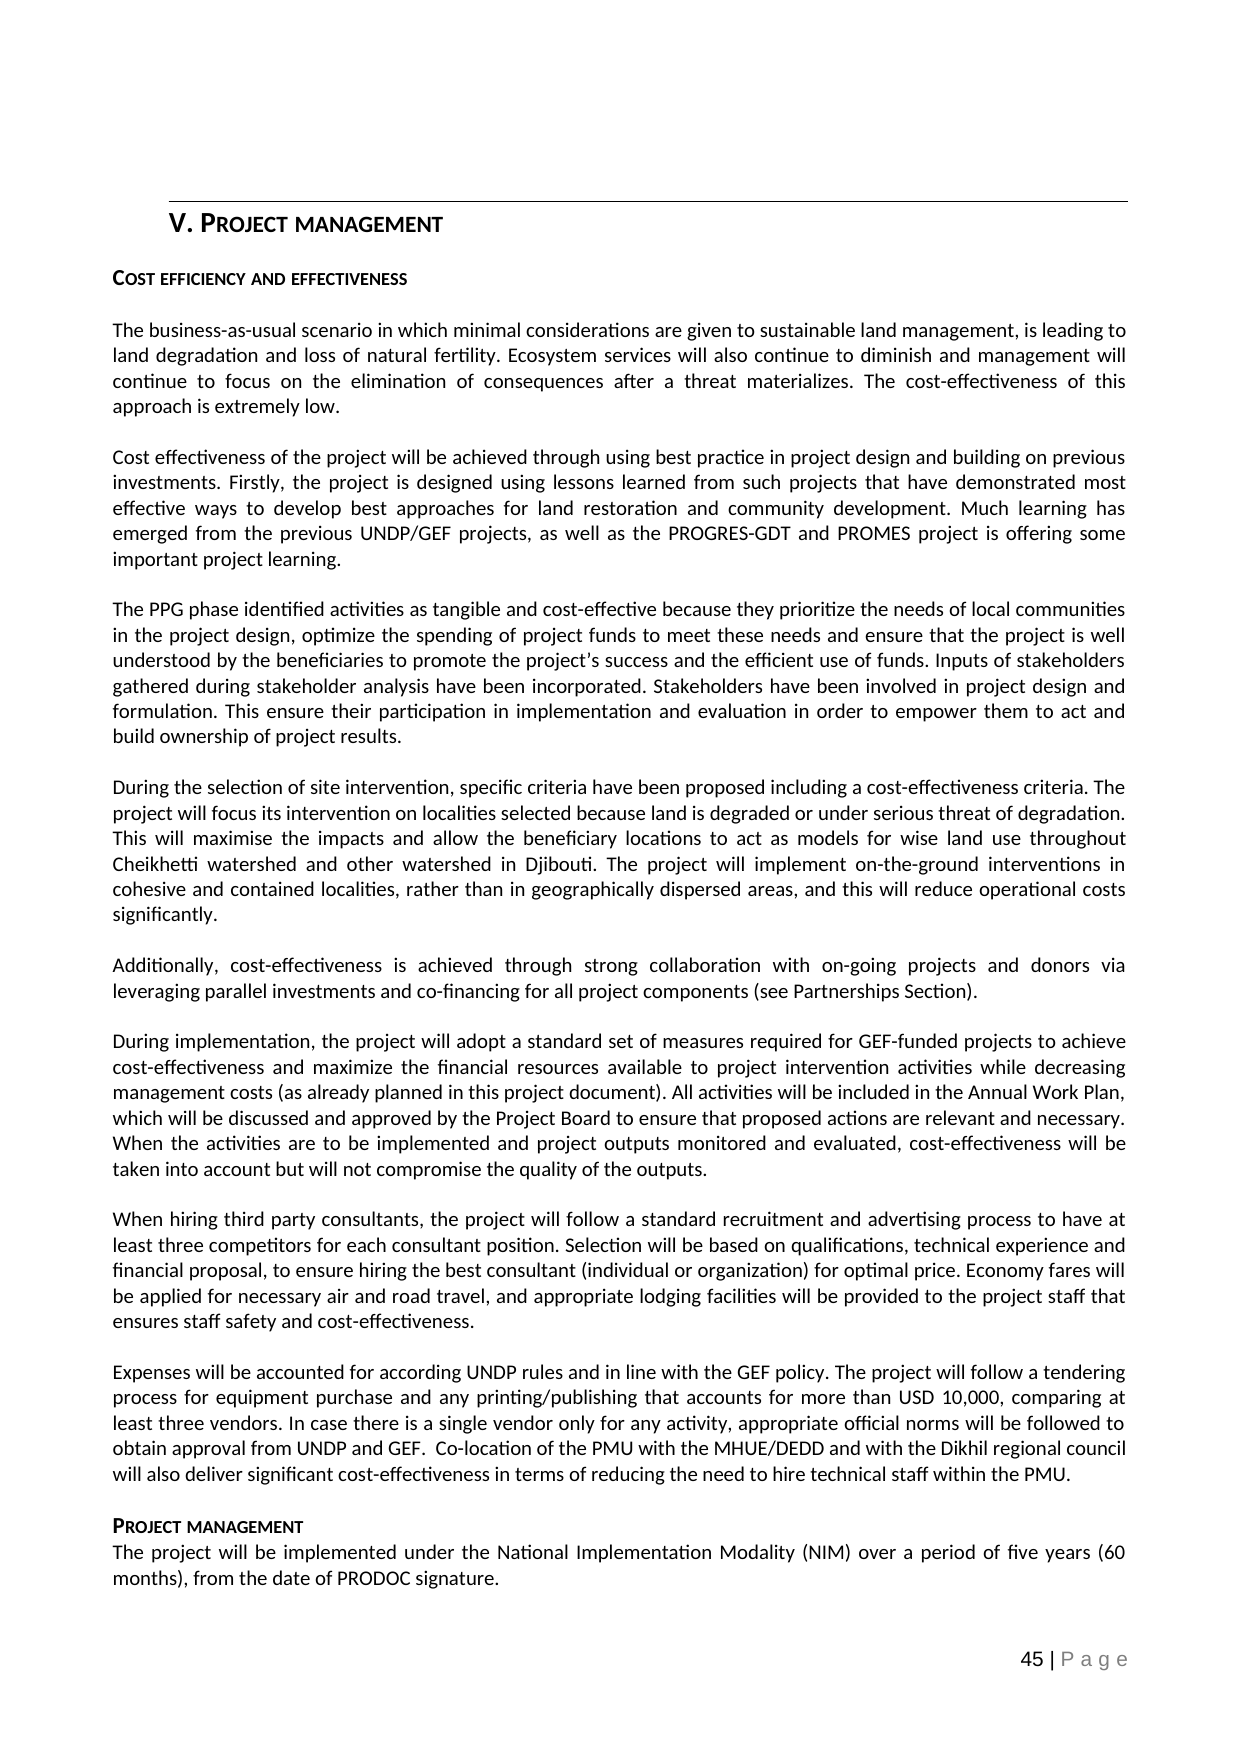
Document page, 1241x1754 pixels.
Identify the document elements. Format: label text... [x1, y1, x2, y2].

text The business-as-usual scenario in which minimal considerations are given to sustainable land management, is leading to land degradation and loss of natural fertility. Ecosystem services will also continue to diminish and management will continue to focus on the elimination of consequences after a threat materializes. The cost-effectiveness of this approach is extremely low. [112, 317, 1128, 419]
text Cost effectiveness of the project will be achieved through using best practice in project design and building on previous investments. Firstly, the project is designed using lessons learned from such projects that have demonstrated most effective ways to develop best approaches for land restoration and community development. Much learning has emerged from the previous UNDP/GEF projects, as well as the PROGRES-GDT and PROMES project is offering some important project learning. [112, 444, 1128, 571]
text When hiring third party consultants, the project will follow a standard recruitment and advertising process to have at least three competitors for each consultant position. Selection will be based on qualifications, technical experience and financial proposal, to ensure hiring the best consultant (individual or organization) for optimal price. Economy fares will be applied for necessary air and road travel, and appropriate lodging facilities will be provided to the project staff that ensures staff safety and cost-effectiveness. [112, 1207, 1128, 1334]
subtitle Project management [112, 1512, 1128, 1539]
subtitle Cost efficiency and effectiveness [112, 263, 1128, 292]
text During the selection of site intervention, specific criteria have been proposed including a cost-effectiveness criteria. The project will focus its intervention on localities selected because land is degraded or under serious threat of degradation. This will maximise the impacts and allow the beneficiary locations to act as models for wise land use throughout Cheikhetti watershed and other watershed in Djibouti. The project will implement on-the-ground interventions in cohesive and contained localities, rather than in geographically dispersed areas, and this will reduce operational costs significantly. [112, 774, 1128, 927]
text The project will be implemented under the National Implementation Modality (NIM) over a period of five years (60 months), from the date of PRODOC signature. [112, 1539, 1128, 1590]
text Additionally, cost-effectiveness is achieved through strong collaboration with on-going projects and donors via leveraging parallel investments and co-financing for all project components (see Partnerships Section). [112, 952, 1128, 1003]
text Expenses will be accounted for according UNDP rules and in line with the GEF policy. The project will follow a tendering process for equipment purchase and any printing/publishing that accounts for more than USD 10,000, comparing at least three vendors. In case there is a single vendor only for any activity, appropriate official norms will be followed to obtain approval from UNDP and GEF. Co-location of the PMU with the MHUE/DEDD and with the Dikhil regional council will also deliver significant cost-effectiveness in terms of reducing the need to hire technical staff within the PMU. [112, 1359, 1128, 1486]
text The PPG phase identified activities as tangible and cost-effective because they prioritize the needs of local communities in the project design, optimize the spending of project funds to meet these needs and ensure that the project is well understood by the beneficiaries to promote the project’s success and the efficient use of funds. Inputs of stakeholders gathered during stakeholder analysis have been incorporated. Stakeholders have been involved in project design and formulation. This ensure their participation in implementation and evaluation in order to empower them to act and build ownership of project results. [112, 597, 1128, 749]
subtitle V. Project management [168, 202, 1128, 239]
text During implementation, the project will adopt a standard set of measures required for GEF-funded projects to achieve cost-effectiveness and maximize the financial resources available to project intervention activities while decreasing management costs (as already planned in this project document). All activities will be included in the Annual Work Plan, which will be discussed and approved by the Project Board to ensure that proposed actions are relevant and necessary. When the activities are to be implemented and project outputs monitored and evaluated, cost-effectiveness will be taken into account but will not compromise the quality of the outputs. [112, 1029, 1128, 1181]
